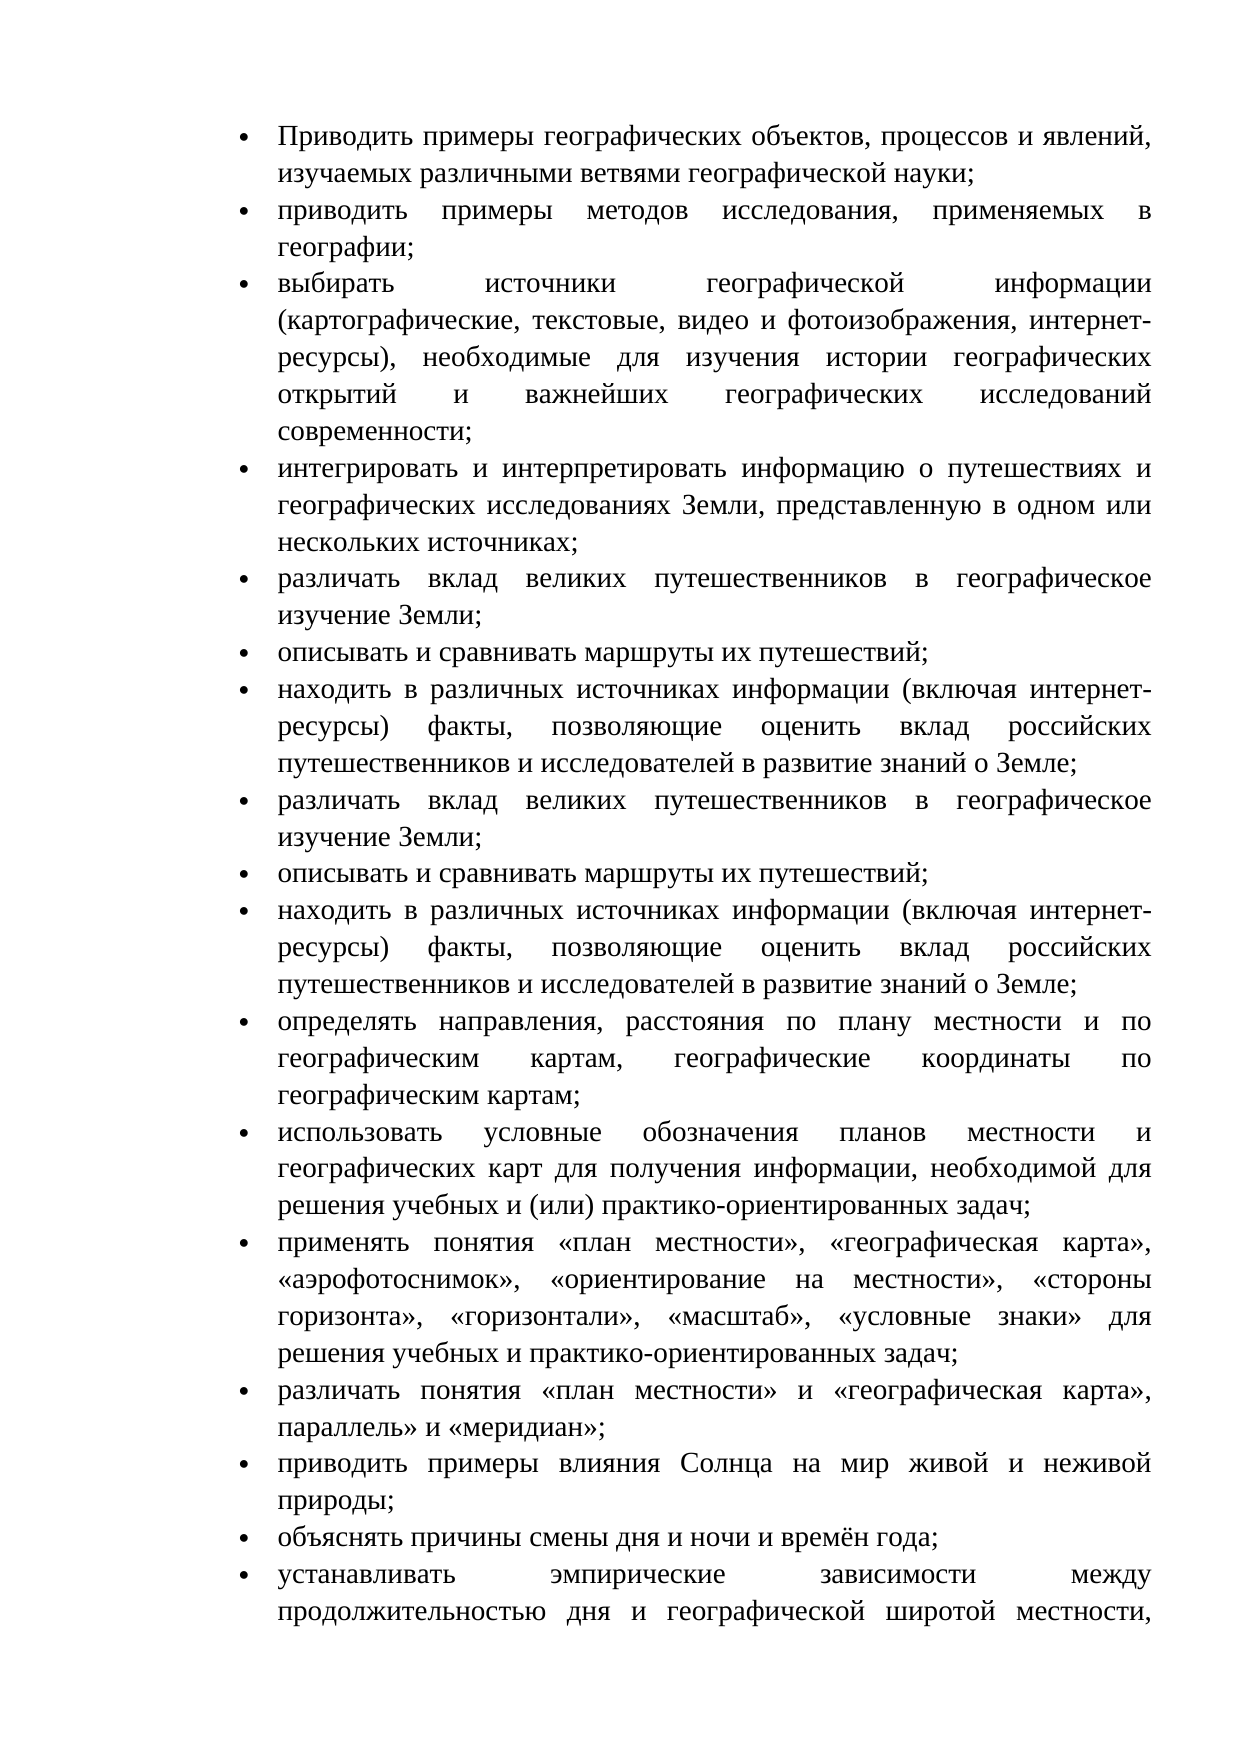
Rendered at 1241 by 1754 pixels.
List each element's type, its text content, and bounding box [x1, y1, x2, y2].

list находить в различных источниках информации (включая интернет-ресурсы) факты, позволяющие оценить вклад российских путешественников и исследователей в развитие знаний о Земле; [240, 892, 1152, 1000]
list находить в различных источниках информации (включая интернет-ресурсы) факты, позволяющие оценить вклад российских путешественников и исследователей в развитие знаний о Земле; [240, 671, 1152, 778]
list различать вклад великих путешественников в географическое изучение Земли; [240, 561, 1152, 631]
list интегрировать и интерпретировать информацию о путешествиях и географических исследованиях Земли, представленную в одном или нескольких источниках; [240, 450, 1152, 557]
list приводить примеры влияния Солнца на мир живой и неживой природы; [240, 1446, 1152, 1516]
list приводить примеры методов исследования, применяемых в географии; [240, 192, 1152, 262]
list объяснять причины смены дня и ночи и времён года; [240, 1519, 1152, 1553]
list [240, 1556, 1152, 1627]
list выбирать источники географической информации (картографические, текстовые, видео и фотоизображения, интернет-ресурсы), необходимые для изучения истории географических открытий и важнейших географических исследований современности; [240, 266, 1152, 447]
list описывать и сравнивать маршруты их путешествий; [240, 856, 1152, 889]
list различать понятия «план местности» и «географическая карта», параллель» и «меридиан»; [240, 1372, 1152, 1442]
list определять направления, расстояния по плану местности и по географическим картам, географические координаты по географическим картам; [240, 1003, 1152, 1110]
list Приводить примеры географических объектов, процессов и явлений, изучаемых различными ветвями географической науки; [240, 118, 1152, 188]
list описывать и сравнивать маршруты их путешествий; [240, 634, 1152, 668]
list различать вклад великих путешественников в географическое изучение Земли; [240, 782, 1152, 852]
list применять понятия «план местности», «географическая карта», «аэрофотоснимок», «ориентирование на местности», «стороны горизонта», «горизонтали», «масштаб», «условные знаки» для решения учебных и практико-ориентированных задач; [240, 1224, 1152, 1368]
list использовать условные обозначения планов местности и географических карт для получения информации, необходимой для решения учебных и (или) практико-ориентированных задач; [240, 1114, 1152, 1221]
